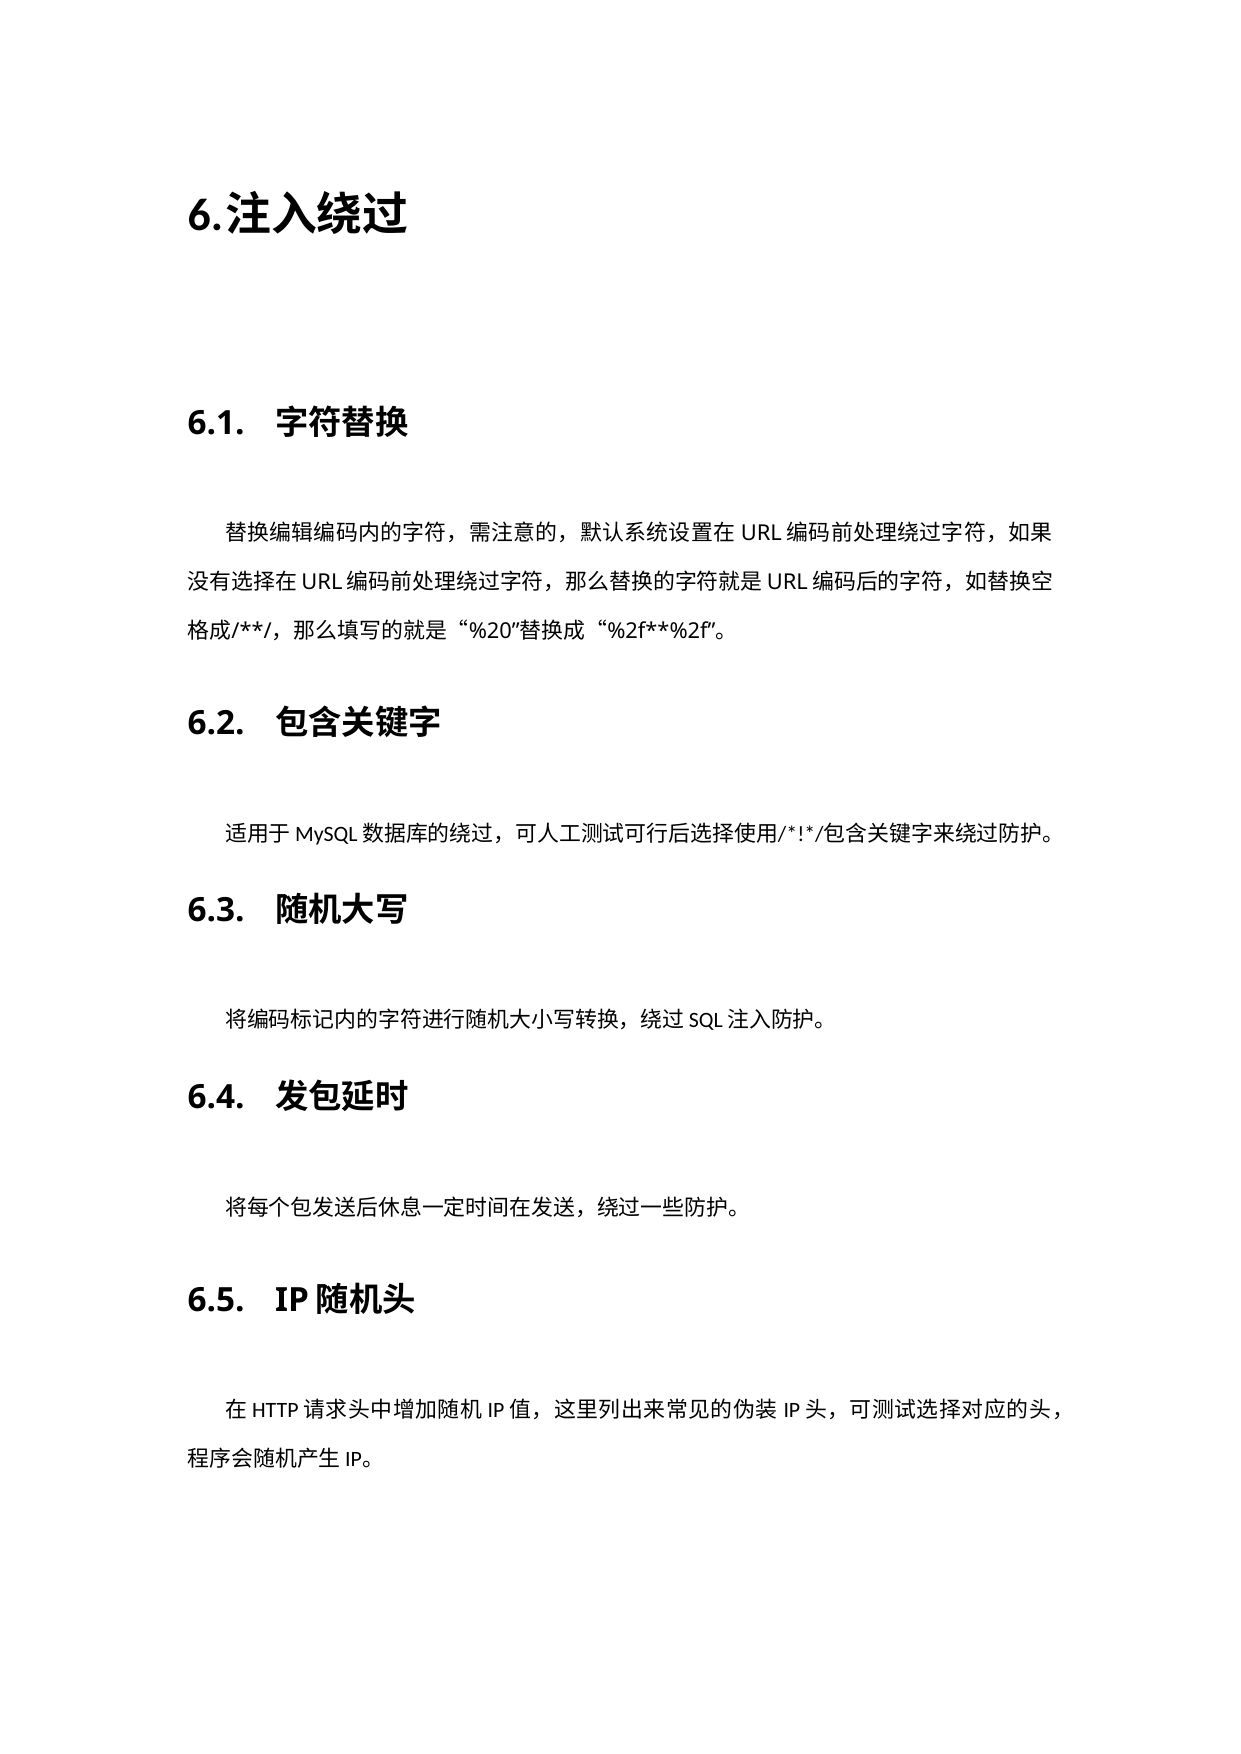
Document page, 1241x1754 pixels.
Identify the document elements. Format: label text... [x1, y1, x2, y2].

text 将编码标记内的字符进行随机大小写转换，绕过SQL注入防护。 [225, 1002, 1053, 1034]
text 适用于MySQL数据库的绕过，可人工测试可行后选择使用/*!*/包含关键字来绕过防护。 [187, 815, 1053, 848]
subtitle 字符替换 [187, 387, 1053, 452]
subtitle 注入绕过 [187, 162, 1053, 259]
subtitle 随机大写 [187, 875, 1053, 940]
text 替换编辑编码内的字符，需注意的，默认系统设置在URL编码前处理绕过字符，如果没有选择在URL编码前处理绕过字符，那么替换的字符就是URL编码后的字符，如替换空格成/**/，那么填写的就是“%20”替换成“%2f**%2f”。 [187, 515, 1053, 645]
text 将每个包发送后休息一定时间在发送，绕过一些防护。 [187, 1189, 1053, 1222]
subtitle 发包延时 [187, 1062, 1053, 1127]
text 在HTTP请求头中增加随机IP值，这里列出来常见的伪装IP头，可测试选择对应的头，程序会随机产生IP。 [187, 1392, 1053, 1473]
subtitle IP随机头 [187, 1264, 1053, 1329]
subtitle 包含关键字 [187, 688, 1053, 753]
